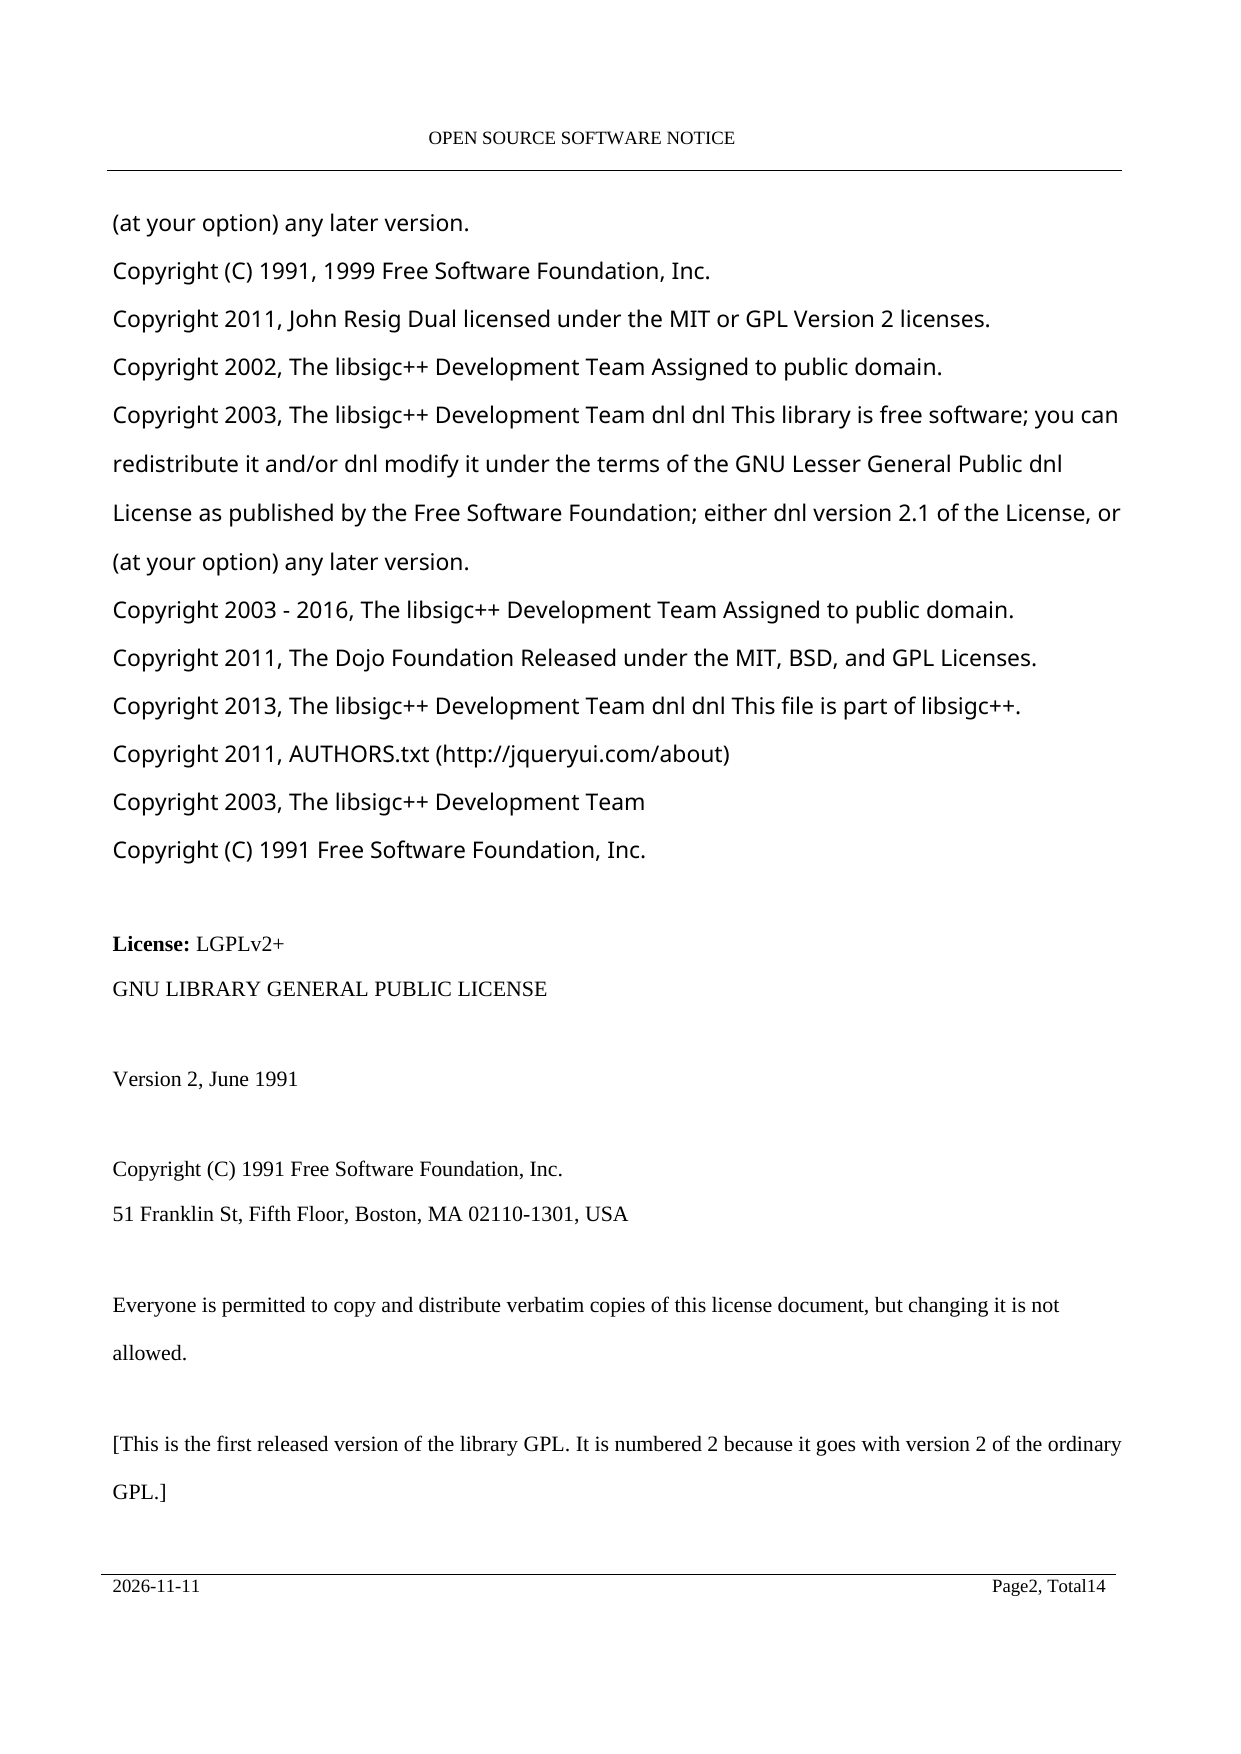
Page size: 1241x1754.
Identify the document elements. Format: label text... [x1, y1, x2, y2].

text Version 2, June 1991 [112, 1062, 1128, 1095]
text Copyright 2013, The libsigc++ Development Team dnl dnl This file is part of libsigc++. [112, 689, 1128, 722]
text Copyright 2011, The Dojo Foundation Released under the MIT, BSD, and GPL Licenses. [112, 641, 1128, 674]
text Copyright (C) 1991, 1999 Free Software Foundation, Inc. [112, 254, 1128, 287]
text Copyright 2002, The libsigc++ Development Team Assigned to public domain. [112, 351, 1128, 383]
text Copyright (C) 1991 Free Software Foundation, Inc. [112, 834, 1128, 866]
text Copyright 2003, The libsigc++ Development Team dnl dnl This library is free software; you can redistribute it and/or dnl modify it under the terms of the GNU Lesser General Public dnl License as published by the Free Software Foundation; either dnl version 2.1 of the License, or (at your option) any later version. [112, 399, 1128, 578]
text Copyright 2003, The libsigc++ Development Team [112, 786, 1128, 818]
text 51 Franklin St, Fifth Floor, Boston, MA 02110-1301, USA [112, 1198, 1128, 1230]
text Copyright 2011, John Resig Dual licensed under the MIT or GPL Version 2 licenses. [112, 303, 1128, 335]
text GNU LIBRARY GENERAL PUBLIC LICENSE [112, 972, 1128, 1005]
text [112, 206, 1128, 239]
text License: LGPLv2+ [112, 927, 1128, 959]
text Everyone is permitted to copy and distribute verbatim copies of this license document, but changing it is not allowed. [112, 1288, 1128, 1369]
text Copyright 2003 - 2016, The libsigc++ Development Team Assigned to public domain. [112, 593, 1128, 626]
text [This is the first released version of the library GPL. It is numbered 2 because it goes with version 2 of the ordinary GPL.] [112, 1427, 1128, 1508]
text Copyright (C) 1991 Free Software Foundation, Inc. [112, 1153, 1128, 1185]
text Copyright 2011, AUTHORS.txt (http://jqueryui.com/about) [112, 738, 1128, 770]
